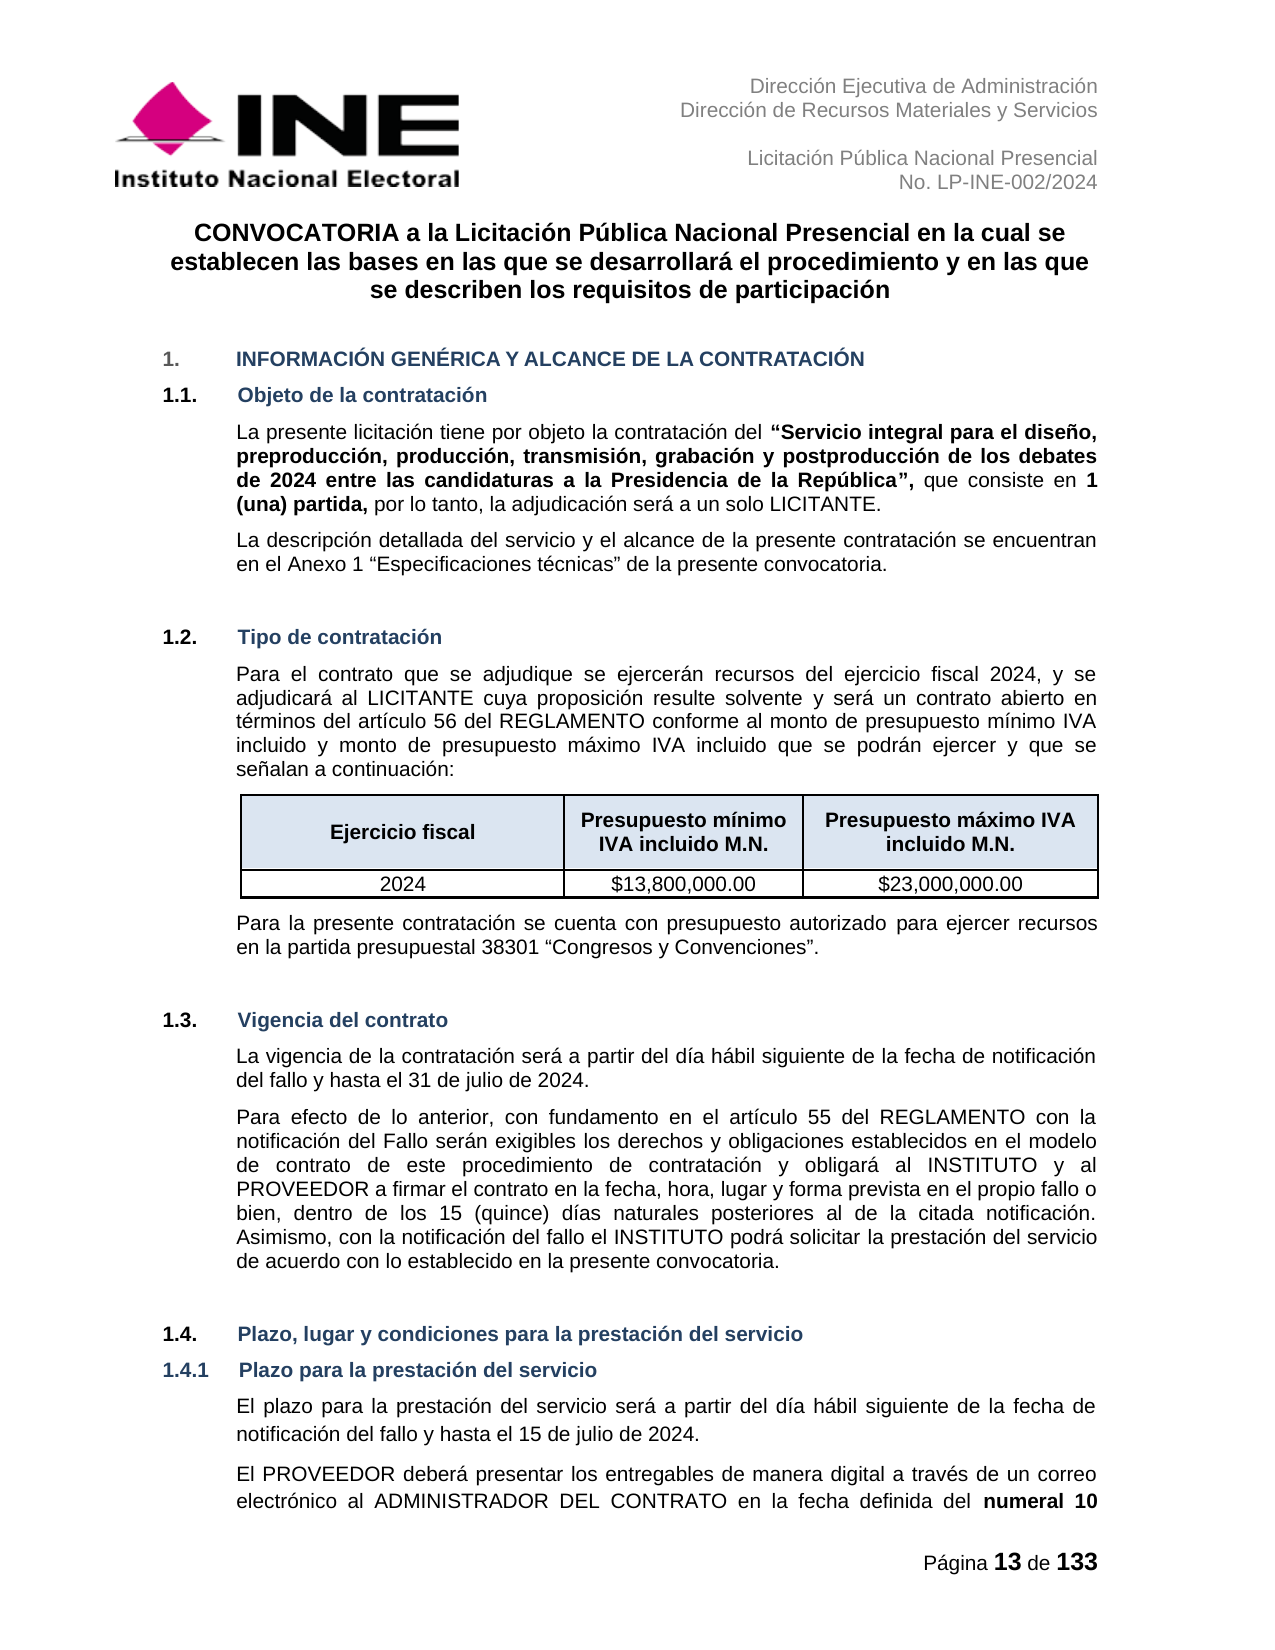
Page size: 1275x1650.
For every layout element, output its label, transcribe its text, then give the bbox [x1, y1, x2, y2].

subtitle Tipo de contratación [162, 625, 1098, 649]
text Para el contrato que se adjudique se ejercerán recursos del ejercicio fiscal 2024, y se adjudicará al LICITANTE cuya proposición resulte solvente y será un contrato abierto en términos del artículo 56 del REGLAMENTO conforme al monto de presupuesto mínimo IVA incluido y monto de presupuesto máximo IVA incluido que se podrán ejercer y que se señalan a continuación: [236, 661, 1098, 781]
text La vigencia de la contratación será a partir del día hábil siguiente de la fecha de notificación del fallo y hasta el 31 de julio de 2024. [236, 1044, 1098, 1092]
table_cell 2024 [242, 871, 563, 896]
table_header Presupuesto máximo IVA incluido M.N. [804, 796, 1097, 868]
subtitle Plazo, lugar y condiciones para la prestación del servicio [162, 1321, 1098, 1345]
table_cell $23,000,000.00 [804, 871, 1097, 896]
table_header Presupuesto mínimo IVA incluido M.N. [565, 796, 802, 868]
subtitle Vigencia del contrato [162, 1008, 1098, 1032]
table_cell $13,800,000.00 [565, 871, 802, 896]
subtitle CONVOCATORIA a la Licitación Pública Nacional Presencial en la cual se establecen las bases en las que se desarrollará el procedimiento y en las que se describen los requisitos de participación [162, 218, 1098, 304]
text La descripción detallada del servicio y el alcance de la presente contratación se encuentran en el Anexo 1 “Especificaciones técnicas” de la presente convocatoria. [236, 528, 1098, 576]
subtitle Objeto de la contratación [162, 383, 1098, 407]
picture [115, 82, 459, 187]
text La presente licitación tiene por objeto la contratación del “Servicio integral para el diseño, preproducción, producción, transmisión, grabación y postproducción de los debates de 2024 entre las candidaturas a la Presidencia de la República”, que consiste en 1 (una) partida, por lo tanto, la adjudicación será a un solo LICITANTE. [236, 420, 1098, 516]
text El plazo para la prestación del servicio será a partir del día hábil siguiente de la fecha de notificación del fallo y hasta el 15 de julio de 2024. [236, 1394, 1098, 1446]
text Para efecto de lo anterior, con fundamento en el artículo 55 del REGLAMENTO con la notificación del Fallo serán exigibles los derechos y obligaciones establecidos en el modelo de contrato de este procedimiento de contratación y obligará al INSTITUTO y al PROVEEDOR a firmar el contrato en la fecha, hora, lugar y forma prevista en el propio fallo o bien, dentro de los 15 (quince) días naturales posteriores al de la citada notificación. Asimismo, con la notificación del fallo el INSTITUTO podrá solicitar la prestación del servicio de acuerdo con lo establecido en la presente convocatoria. [236, 1105, 1098, 1272]
table_header Ejercicio fiscal [242, 796, 563, 868]
subtitle INFORMACIÓN GENÉRICA Y ALCANCE DE LA CONTRATACIÓN [162, 347, 1098, 371]
list Plazo para la prestación del servicio [162, 1358, 1098, 1382]
text Para la presente contratación se cuenta con presupuesto autorizado para ejercer recursos en la partida presupuestal 38301 “Congresos y Convenciones”. [236, 911, 1098, 959]
